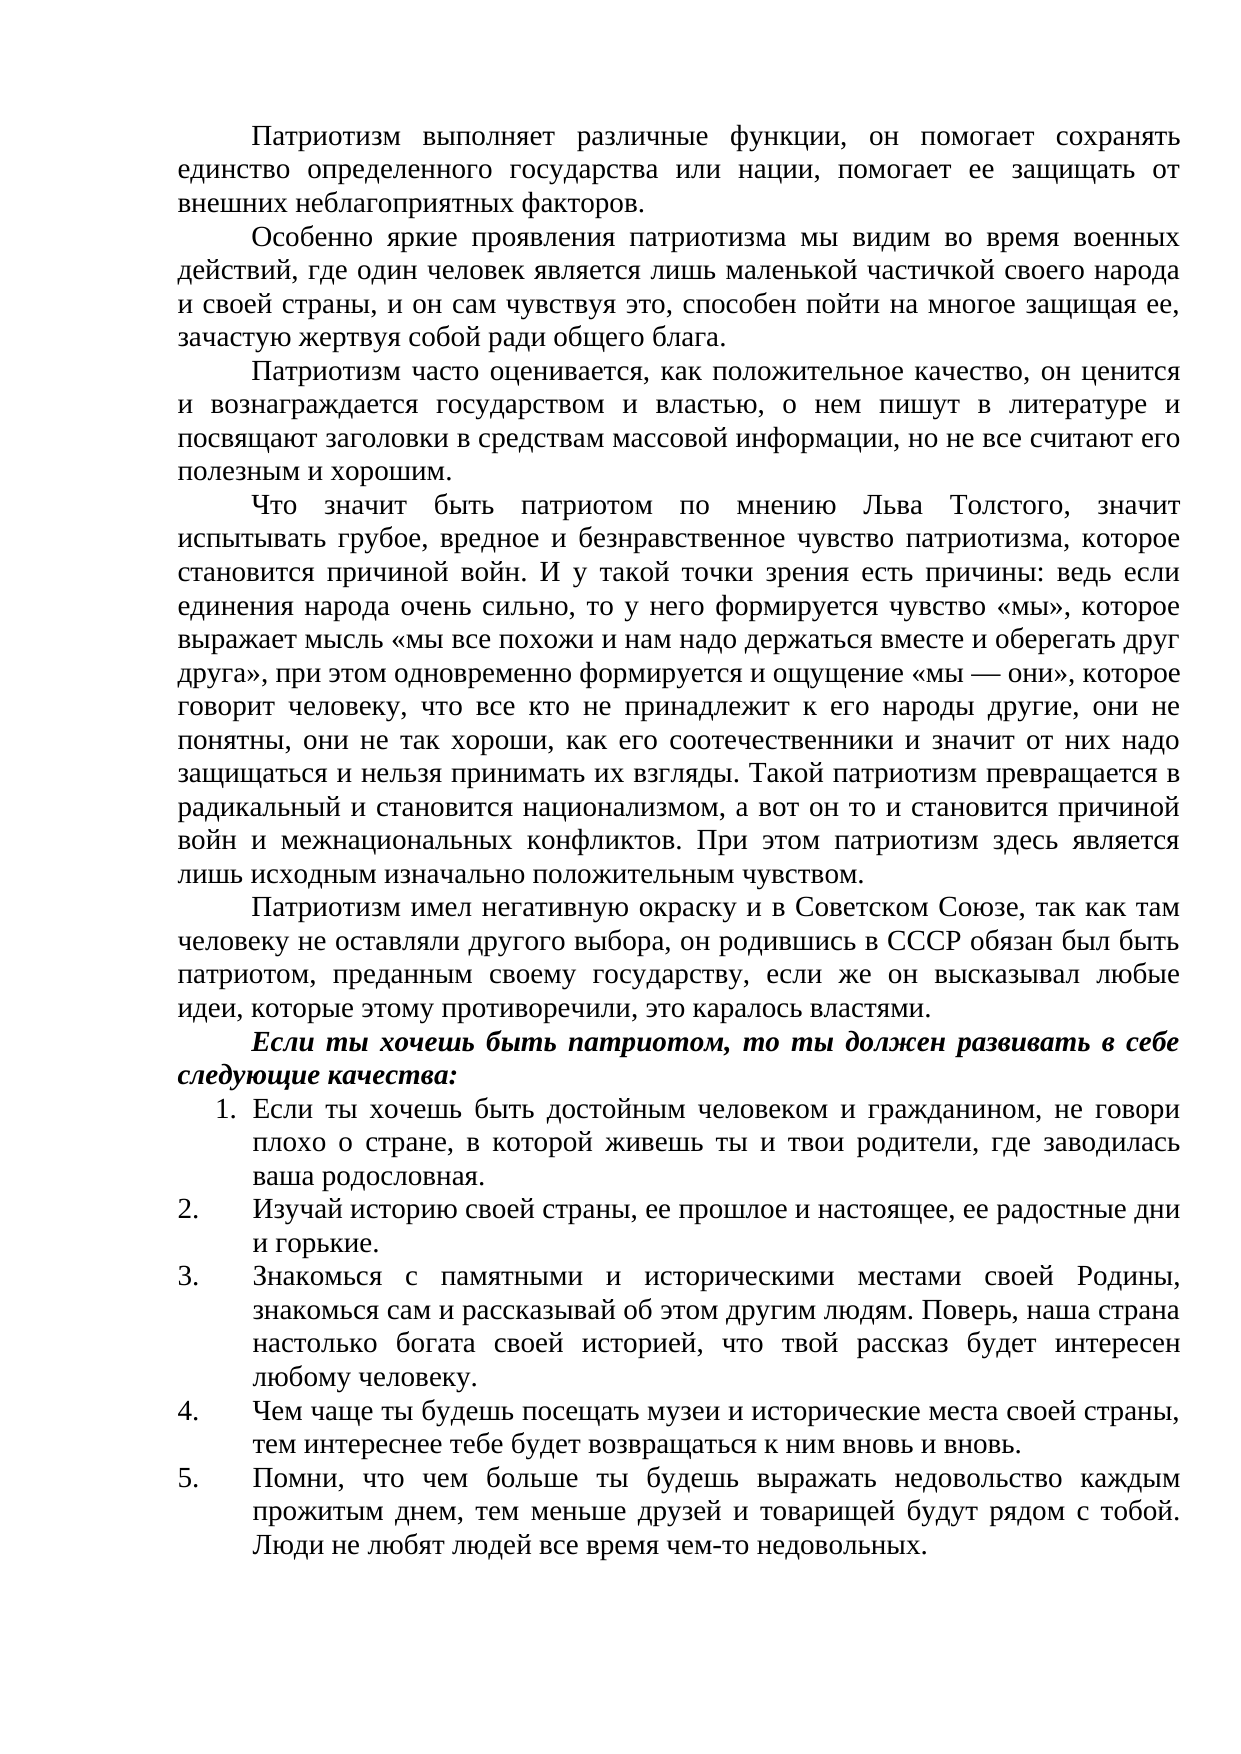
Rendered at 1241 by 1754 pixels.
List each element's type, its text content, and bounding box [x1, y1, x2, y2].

text Если ты хочешь быть патриотом, то ты должен развивать в себе следующие качества: [177, 1024, 1181, 1091]
list Помни, что чем больше ты будешь выражать недовольство каждым прожитым днем, тем меньше друзей и товарищей будут рядом с тобой. Люди не любят людей все время чем-то недовольных. [177, 1460, 1181, 1560]
list Знакомься с памятными и историческими местами своей Родины, знакомься сам и рассказывай об этом другим людям. Поверь, наша страна настолько богата своей историей, что твой рассказ будет интересен любому человеку. [177, 1258, 1181, 1393]
text Что значит быть патриотом по мнению Льва Толстого, значит испытывать грубое, вредное и безнравственное чувство патриотизма, которое становится причиной войн. И у такой точки зрения есть причины: ведь если единения народа очень сильно, то у него формируется чувство «мы», которое выражает мысль «мы все похожи и нам надо держаться вместе и оберегать друг друга», при этом одновременно формируется и ощущение «мы — они», которое говорит человеку, что все кто не принадлежит к его народы другие, они не понятны, они не так хороши, как его соотечественники и значит от них надо защищаться и нельзя принимать их взгляды. Такой патриотизм превращается в радикальный и становится национализмом, а вот он то и становится причиной войн и межнациональных конфликтов. При этом патриотизм здесь является лишь исходным изначально положительным чувством. [177, 487, 1181, 889]
list Изучай историю своей страны, ее прошлое и настоящее, ее радостные дни и горькие. [177, 1191, 1181, 1258]
list Чем чаще ты будешь посещать музеи и исторические места своей страны, тем интереснее тебе будет возвращаться к ним вновь и вновь. [177, 1393, 1181, 1460]
text Патриотизм часто оценивается, как положительное качество, он ценится и вознаграждается государством и властью, о нем пишут в литературе и посвящают заголовки в средствам массовой информации, но не все считают его полезным и хорошим. [177, 353, 1181, 487]
list Если ты хочешь быть достойным человеком и гражданином, не говори плохо о стране, в которой живешь ты и твои родители, где заводилась ваша родословная. [215, 1091, 1181, 1191]
text Патриотизм выполняет различные функции, он помогает сохранять единство определенного государства или нации, помогает ее защищать от внешних неблагоприятных факторов. [177, 118, 1181, 219]
text Патриотизм имел негативную окраску и в Советском Союзе, так как там человеку не оставляли другого выбора, он родившись в СССР обязан был быть патриотом, преданным своему государству, если же он высказывал любые идеи, которые этому противоречили, это каралось властями. [177, 889, 1181, 1024]
text Особенно яркие проявления патриотизма мы видим во время военных действий, где один человек является лишь маленькой частичкой своего народа и своей страны, и он сам чувствуя это, способен пойти на многое защищая ее, зачастую жертвуя собой ради общего блага. [177, 219, 1181, 353]
